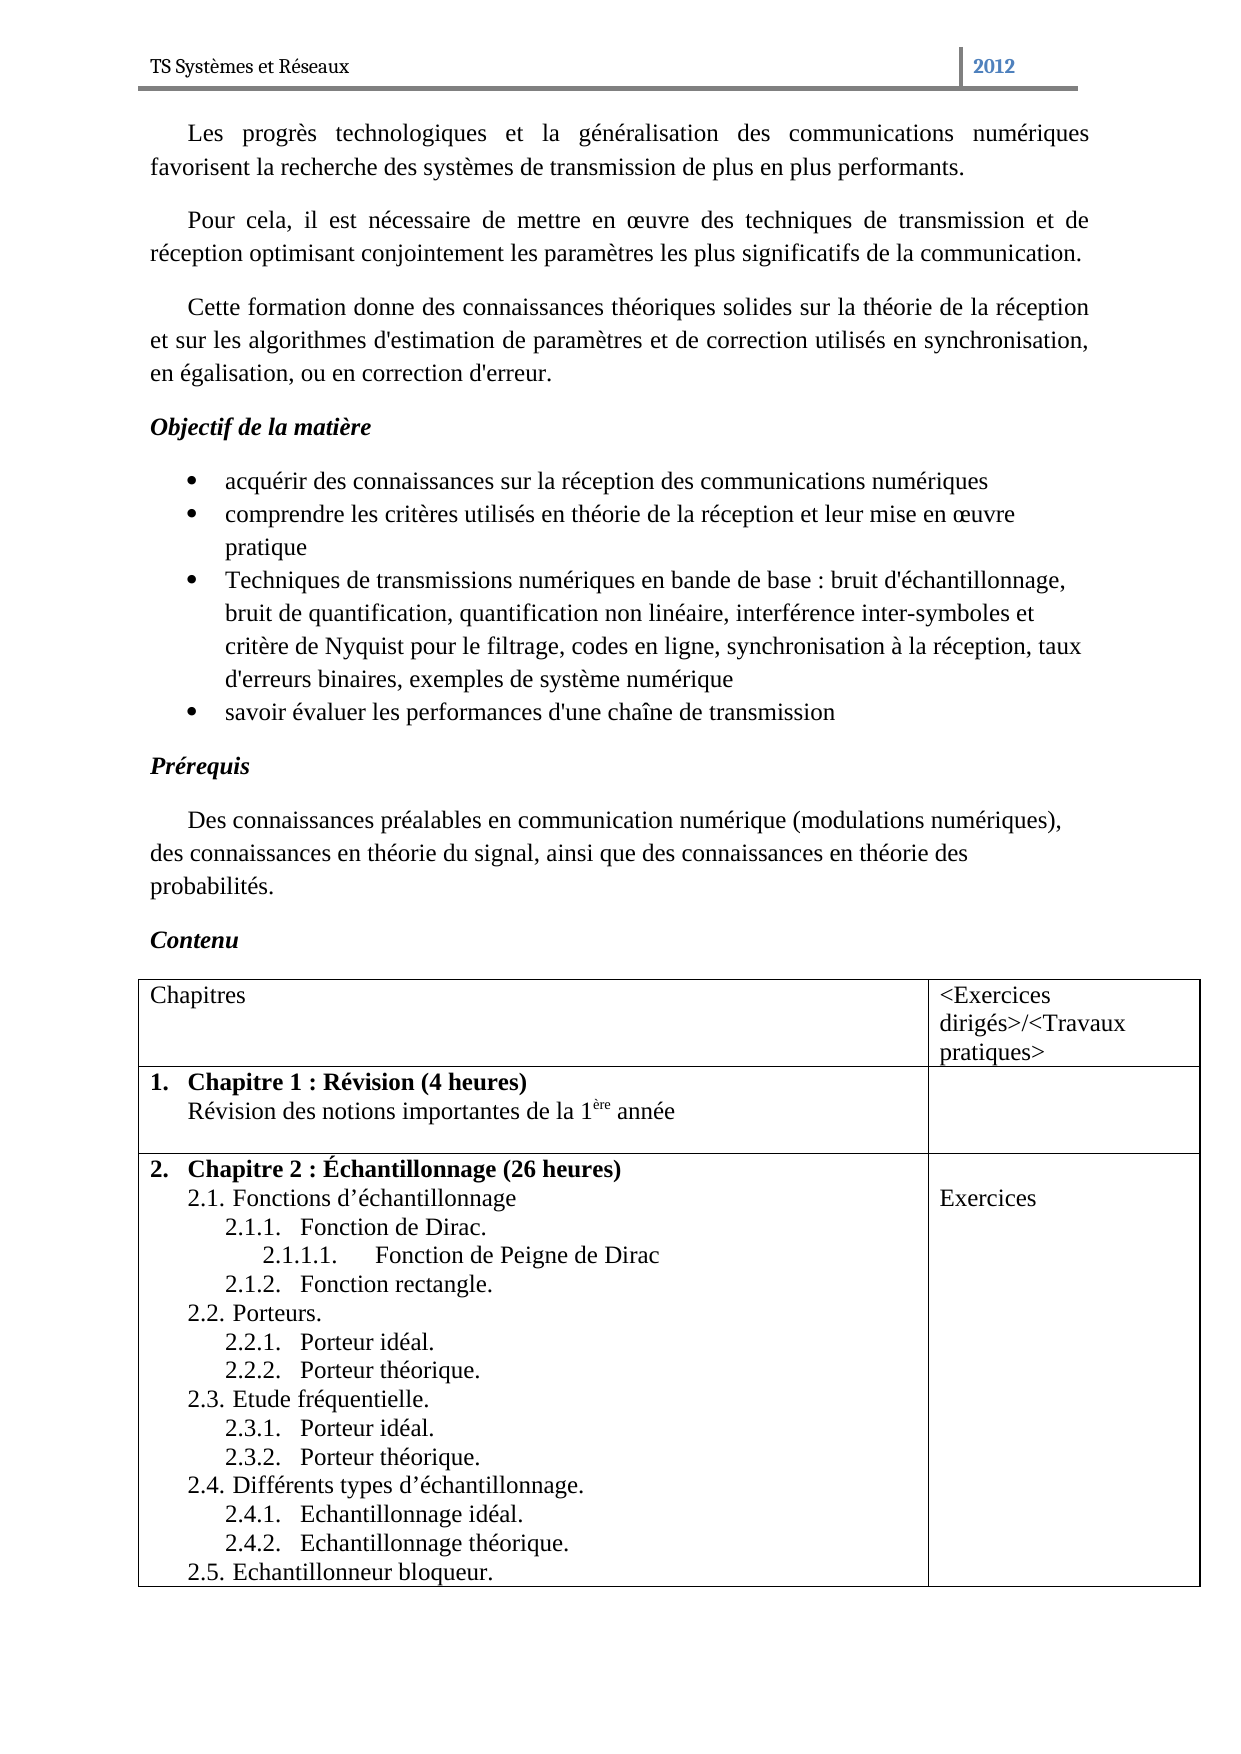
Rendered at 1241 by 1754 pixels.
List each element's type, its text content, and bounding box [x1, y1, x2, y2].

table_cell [139, 1154, 928, 1586]
text Les progrès technologiques et la généralisation des communications numériques favorisent la recherche des systèmes de transmission de plus en plus performants. [150, 118, 1090, 180]
text Prérequis [150, 751, 1090, 780]
list acquérir des connaissances sur la réception des communications numériques [187, 466, 1090, 495]
table_header Chapitres [139, 980, 928, 1066]
text Objectif de la matière [150, 412, 1090, 441]
text Cette formation donne des connaissances théoriques solides sur la théorie de la réception et sur les algorithmes d'estimation de paramètres et de correction utilisés en synchronisation, en égalisation, ou en correction d'erreur. [150, 292, 1090, 387]
table_cell [929, 1067, 1199, 1153]
list savoir évaluer les performances d'une chaîne de transmission [187, 697, 1090, 726]
table_header <Exercices dirigés>/<Travaux pratiques> [929, 980, 1199, 1066]
list comprendre les critères utilisés en théorie de la réception et leur mise en œuvre pratique [187, 499, 1090, 561]
table_cell Exercices [929, 1154, 1199, 1586]
text Pour cela, il est nécessaire de mettre en œuvre des techniques de transmission et de réception optimisant conjointement les paramètres les plus significatifs de la communication. [150, 205, 1090, 267]
table_cell Chapitre 1 : Révision (4 heures) Révision des notions importantes de la 1ère année [139, 1067, 928, 1153]
text Des connaissances préalables en communication numérique (modulations numériques), des connaissances en théorie du signal, ainsi que des connaissances en théorie des probabilités. [150, 805, 1090, 900]
list Techniques de transmissions numériques en bande de base : bruit d'échantillonnage, bruit de quantification, quantification non linéaire, interférence inter-symboles et critère de Nyquist pour le filtrage, codes en ligne, synchronisation à la réception, taux d'erreurs binaires, exemples de système numérique [187, 565, 1090, 693]
text Contenu [150, 925, 1090, 953]
